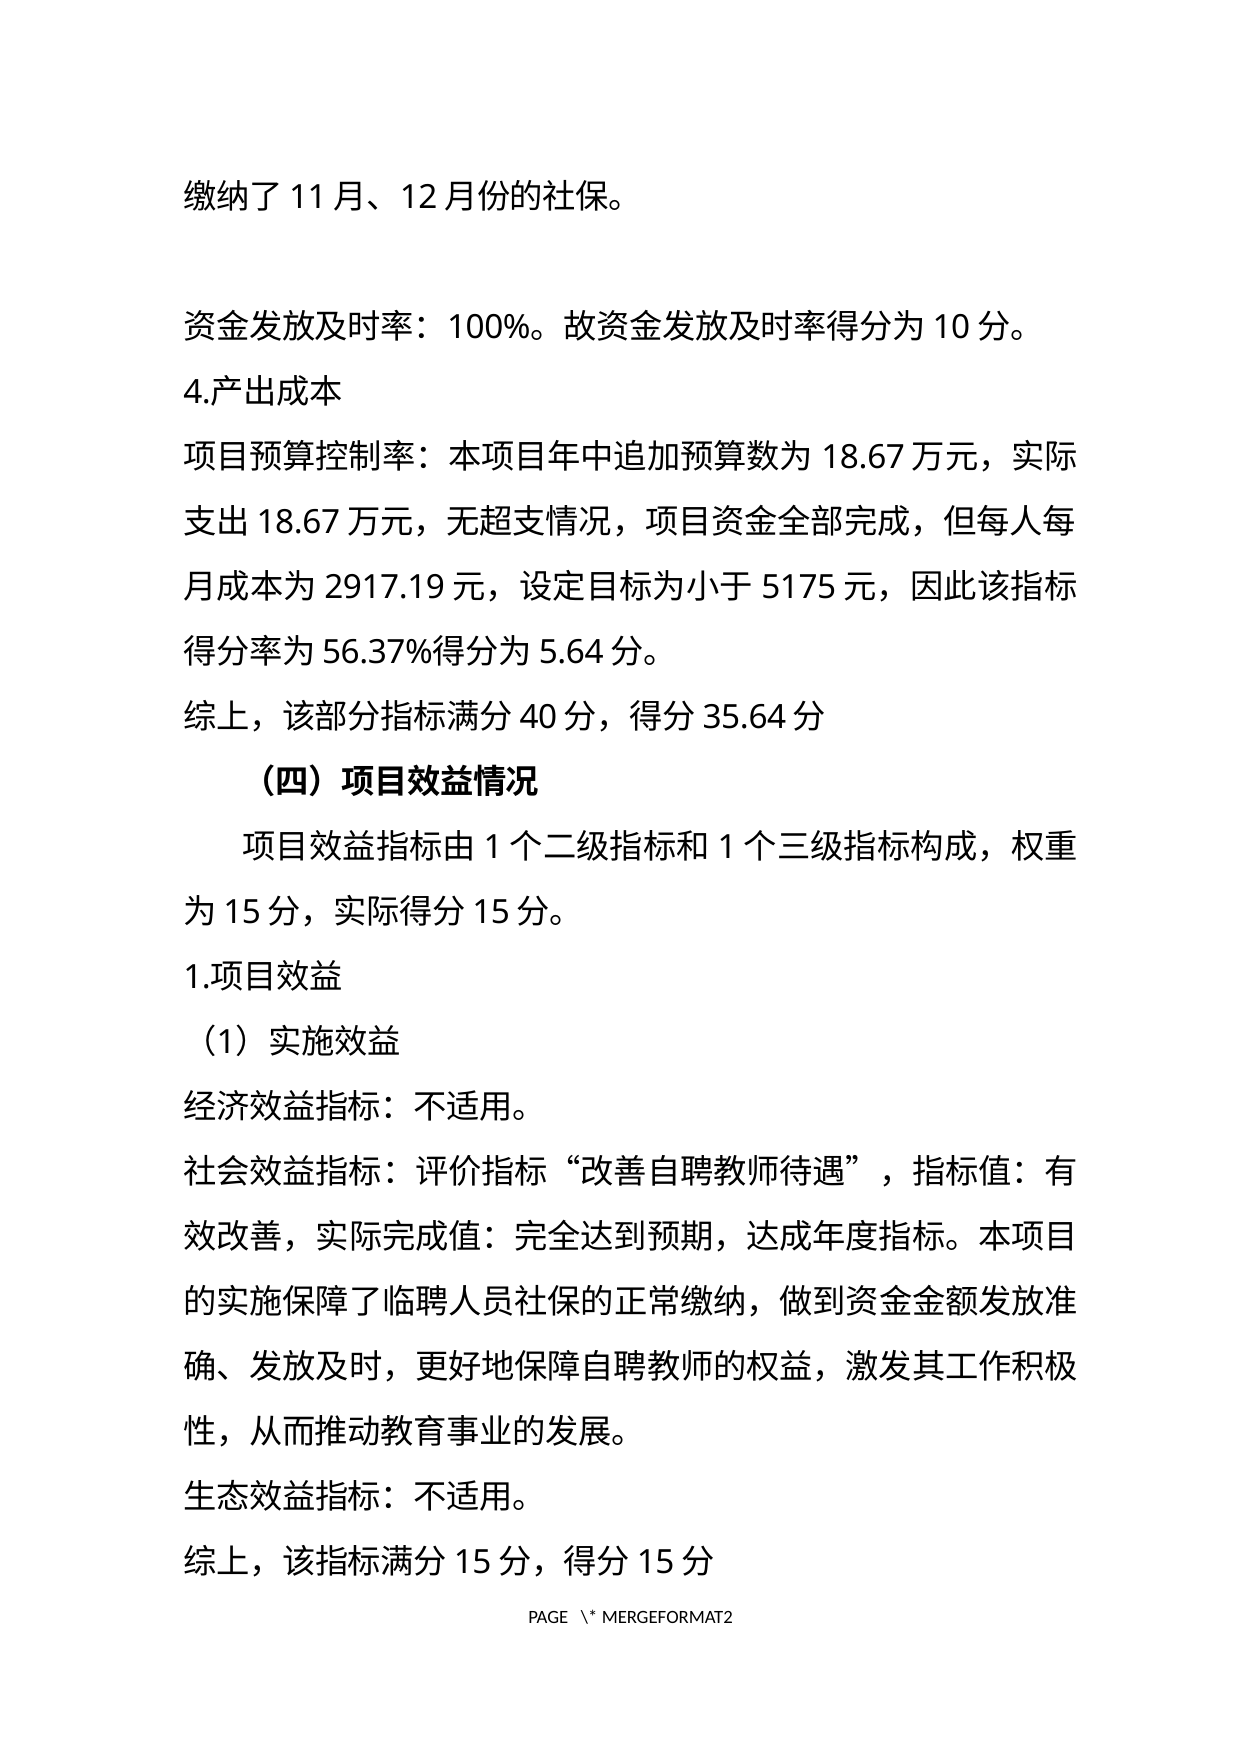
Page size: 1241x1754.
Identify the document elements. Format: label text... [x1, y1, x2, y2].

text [183, 162, 1078, 747]
text 项目效益指标由1个二级指标和1个三级指标构成，权重为15分，实际得分15分。 1.项目效益 （1）实施效益 经济效益指标：不适用。 社会效益指标：评价指标“改善自聘教师待遇”，指标值：有效改善，实际完成值：完全达到预期，达成年度指标。本项目的实施保障了临聘人员社保的正常缴纳，做到资金金额发放准确、发放及时，更好地保障自聘教师的权益，激发其工作积极性，从而推动教育事业的发展。 生态效益指标：不适用。 综上，该指标满分15分，得分15分 [183, 812, 1078, 1592]
text （四）项目效益情况 [183, 747, 1078, 812]
